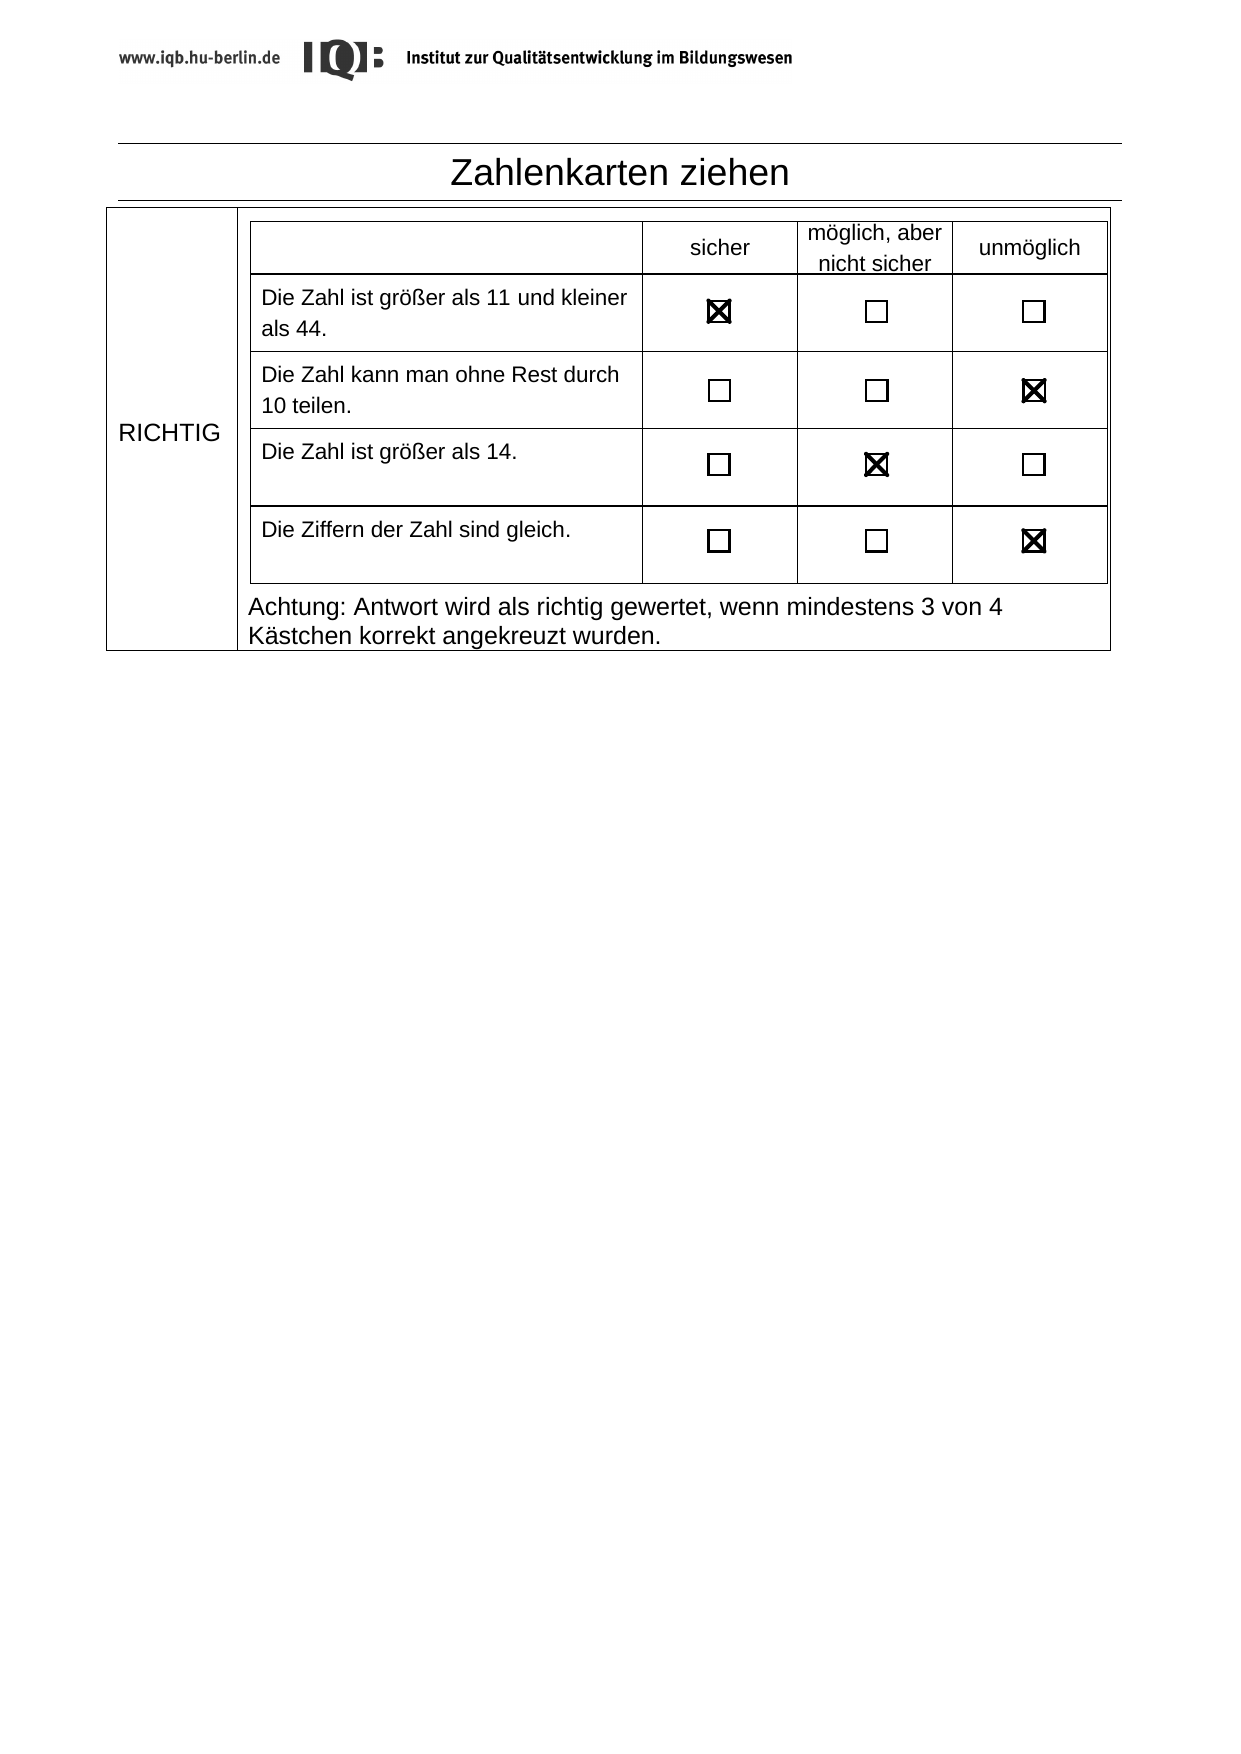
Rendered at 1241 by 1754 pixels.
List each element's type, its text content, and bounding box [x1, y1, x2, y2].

table_header Achtung: Antwort wird als richtig gewertet, wenn mindestens 3 von 4 Kästchen korrekt angekreuzt wurden. [238, 208, 1110, 650]
text Zahlenkarten ziehen [118, 144, 1122, 200]
table_header RICHTIG [107, 208, 237, 650]
